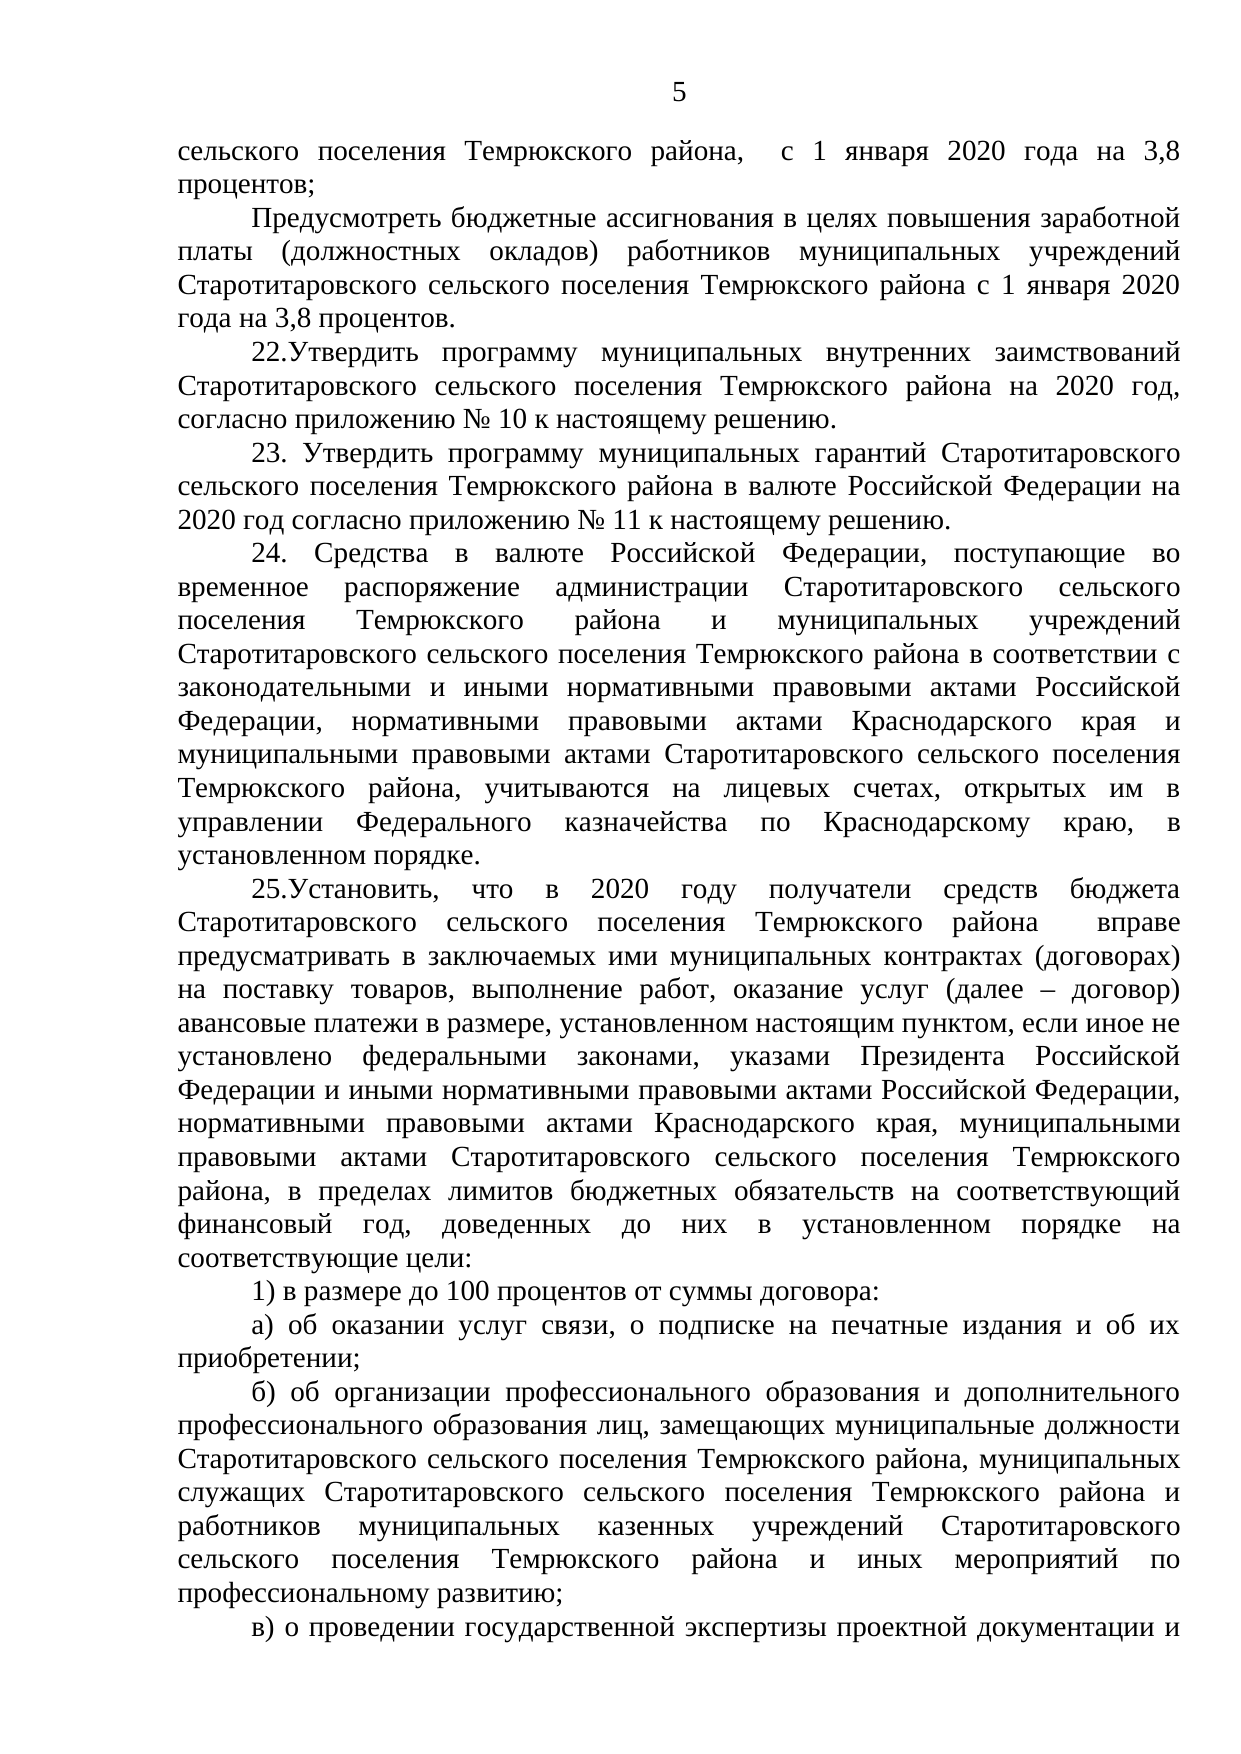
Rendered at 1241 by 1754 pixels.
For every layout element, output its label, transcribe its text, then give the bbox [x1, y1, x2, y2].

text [177, 1609, 1181, 1642]
text Предусмотреть бюджетные ассигнования в целях повышения заработной платы (должностных окладов) работников муниципальных учреждений Старотитаровского сельского поселения Темрюкского района с 1 января 2020 года на 3,8 процентов. [177, 200, 1181, 334]
text б) об организации профессионального образования и дополнительного профессионального образования лиц, замещающих муниципальные должности Старотитаровского сельского поселения Темрюкского района, муниципальных служащих Старотитаровского сельского поселения Темрюкского района и работников муниципальных казенных учреждений Старотитаровского сельского поселения Темрюкского района и иных мероприятий по профессиональному развитию; [177, 1374, 1181, 1609]
text 24. Средства в валюте Российской Федерации, поступающие во временное распоряжение администрации Старотитаровского сельского поселения Темрюкского района и муниципальных учреждений Старотитаровского сельского поселения Темрюкского района в соответствии с законодательными и иными нормативными правовыми актами Российской Федерации, нормативными правовыми актами Краснодарского края и муниципальными правовыми актами Старотитаровского сельского поселения Темрюкского района, учитываются на лицевых счетах, открытых им в управлении Федерального казначейства по Краснодарскому краю, в установленном порядке. [177, 535, 1181, 871]
text 22.Утвердить программу муниципальных внутренних заимствований Старотитаровского сельского поселения Темрюкского района на 2020 год, согласно приложению № 10 к настоящему решению. [177, 334, 1181, 435]
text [177, 133, 1181, 200]
text 1) в размере до 100 процентов от суммы договора: [177, 1273, 1181, 1307]
text 23. Утвердить программу муниципальных гарантий Старотитаровского сельского поселения Темрюкского района в валюте Российской Федерации на 2020 год согласно приложению № 11 к настоящему решению. [177, 435, 1181, 535]
text 25.Установить, что в 2020 году получатели средств бюджета Старотитаровского сельского поселения Темрюкского района вправе предусматривать в заключаемых ими муниципальных контрактах (договорах) на поставку товаров, выполнение работ, оказание услуг (далее – договор) авансовые платежи в размере, установленном настоящим пунктом, если иное не установлено федеральными законами, указами Президента Российской Федерации и иными нормативными правовыми актами Российской Федерации, нормативными правовыми актами Краснодарского края, муниципальными правовыми актами Старотитаровского сельского поселения Темрюкского района, в пределах лимитов бюджетных обязательств на соответствующий финансовый год, доведенных до них в установленном порядке на соответствующие цели: [177, 871, 1181, 1273]
text а) об оказании услуг связи, о подписке на печатные издания и об их приобретении; [177, 1307, 1181, 1374]
